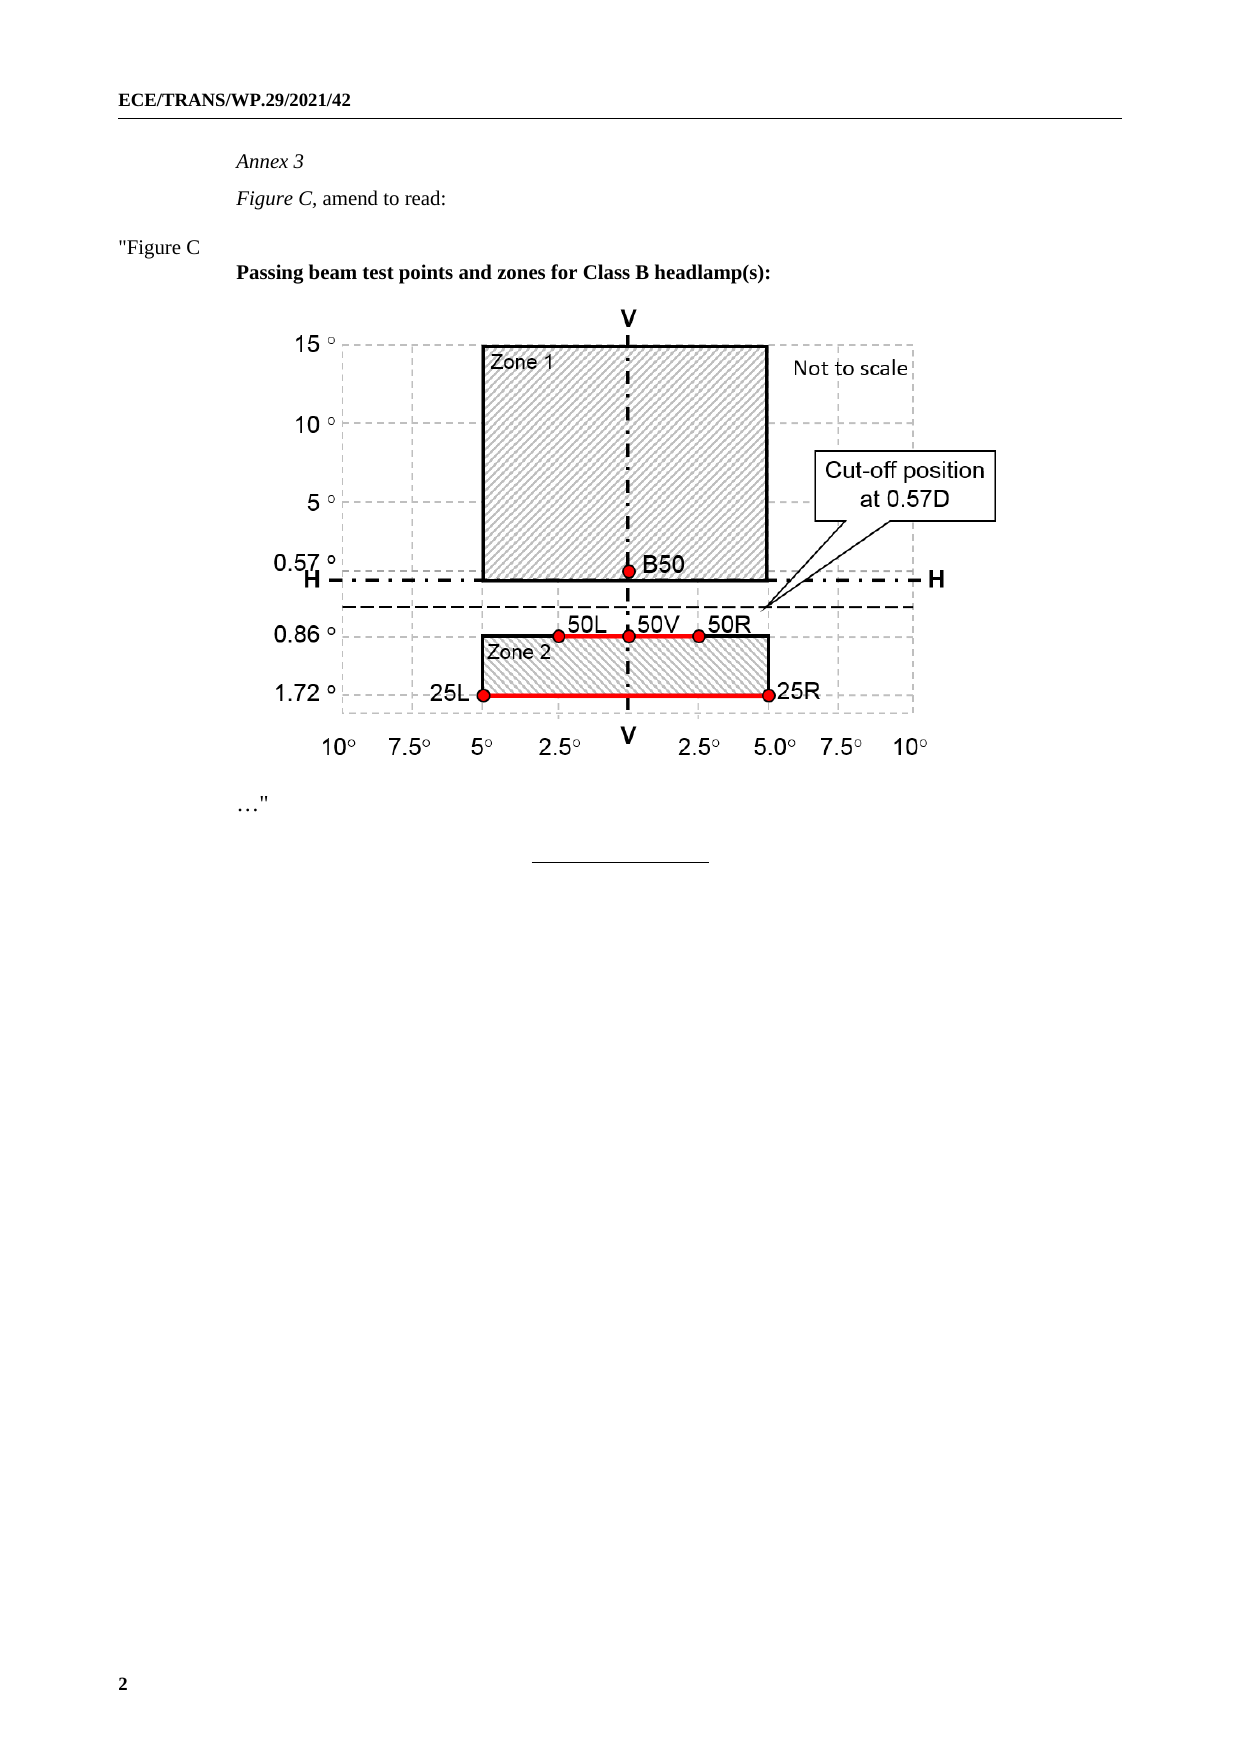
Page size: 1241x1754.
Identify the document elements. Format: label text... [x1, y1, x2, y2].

subtitle "Figure C [118, 235, 1122, 259]
picture [236, 296, 1004, 777]
text …" [236, 789, 1004, 816]
text Passing beam test points and zones for Class B headlamp(s): [236, 259, 1004, 284]
text Figure C, amend to read: [236, 185, 1004, 210]
text Annex 3 [236, 148, 1004, 173]
